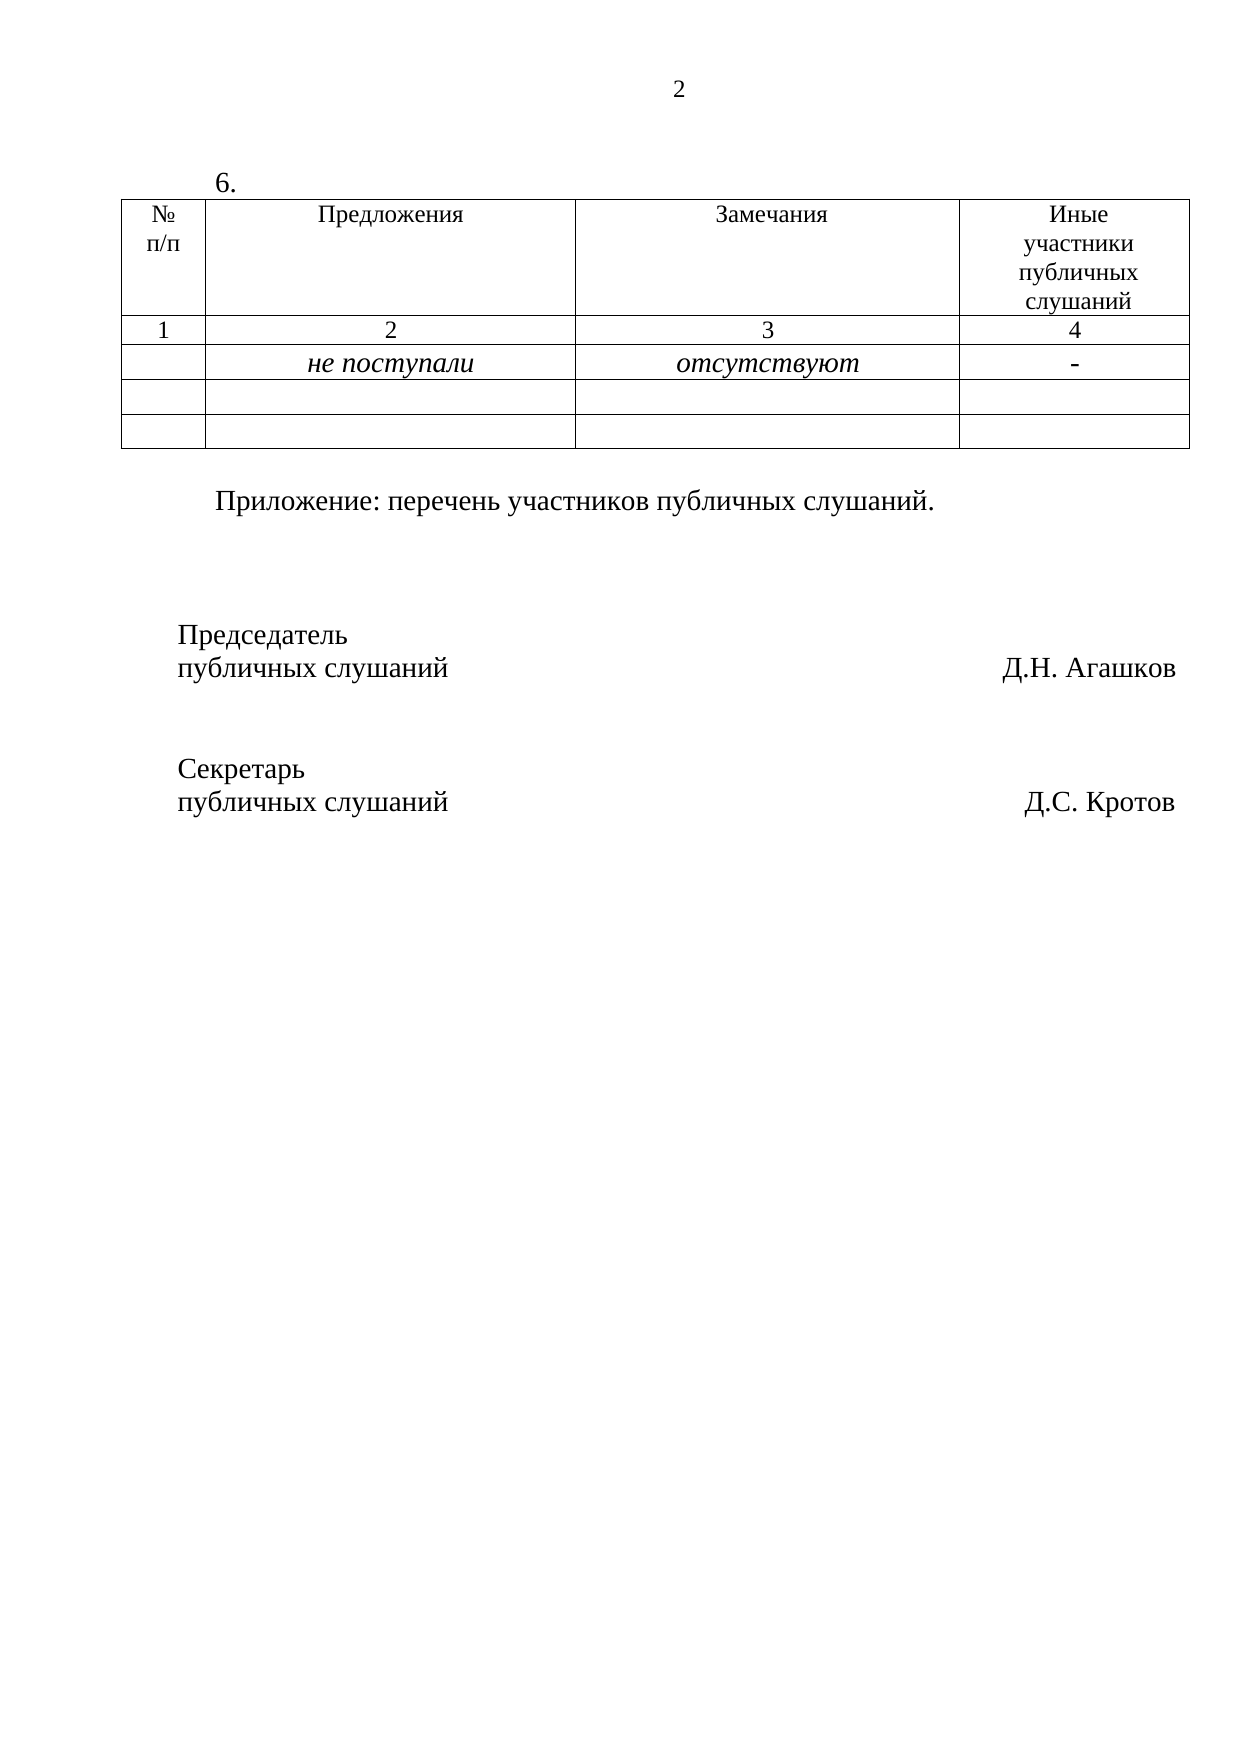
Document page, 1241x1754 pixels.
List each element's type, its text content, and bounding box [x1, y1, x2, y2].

table_header Предложения [206, 200, 575, 314]
table_cell [122, 415, 205, 448]
text публичных слушаний Д.С. Кротов [177, 784, 1181, 818]
table_header № п/п [122, 200, 205, 314]
table_cell 4 [960, 316, 1189, 344]
table_cell [206, 415, 575, 448]
table_cell [122, 380, 205, 413]
table_cell 2 [206, 316, 575, 344]
table_cell 1 [122, 316, 205, 344]
text Председатель [177, 617, 1181, 650]
table_cell [122, 345, 205, 379]
text Секретарь [177, 751, 1181, 784]
table_cell [576, 415, 959, 448]
text 6. [177, 165, 1181, 198]
table_cell отсутствуют [576, 345, 959, 379]
table_header Иные участники публичных слушаний [960, 200, 1189, 314]
table_cell [960, 380, 1189, 413]
table_cell 3 [576, 316, 959, 344]
table_cell - [960, 345, 1189, 379]
text Приложение: перечень участников публичных слушаний. [177, 483, 1181, 516]
text публичных слушаний Д.Н. Агашков [177, 650, 1181, 684]
table_header Замечания [576, 200, 959, 314]
table_cell [576, 380, 959, 413]
table_cell не поступали [206, 345, 575, 379]
table_cell [960, 415, 1189, 448]
table_cell [206, 380, 575, 413]
